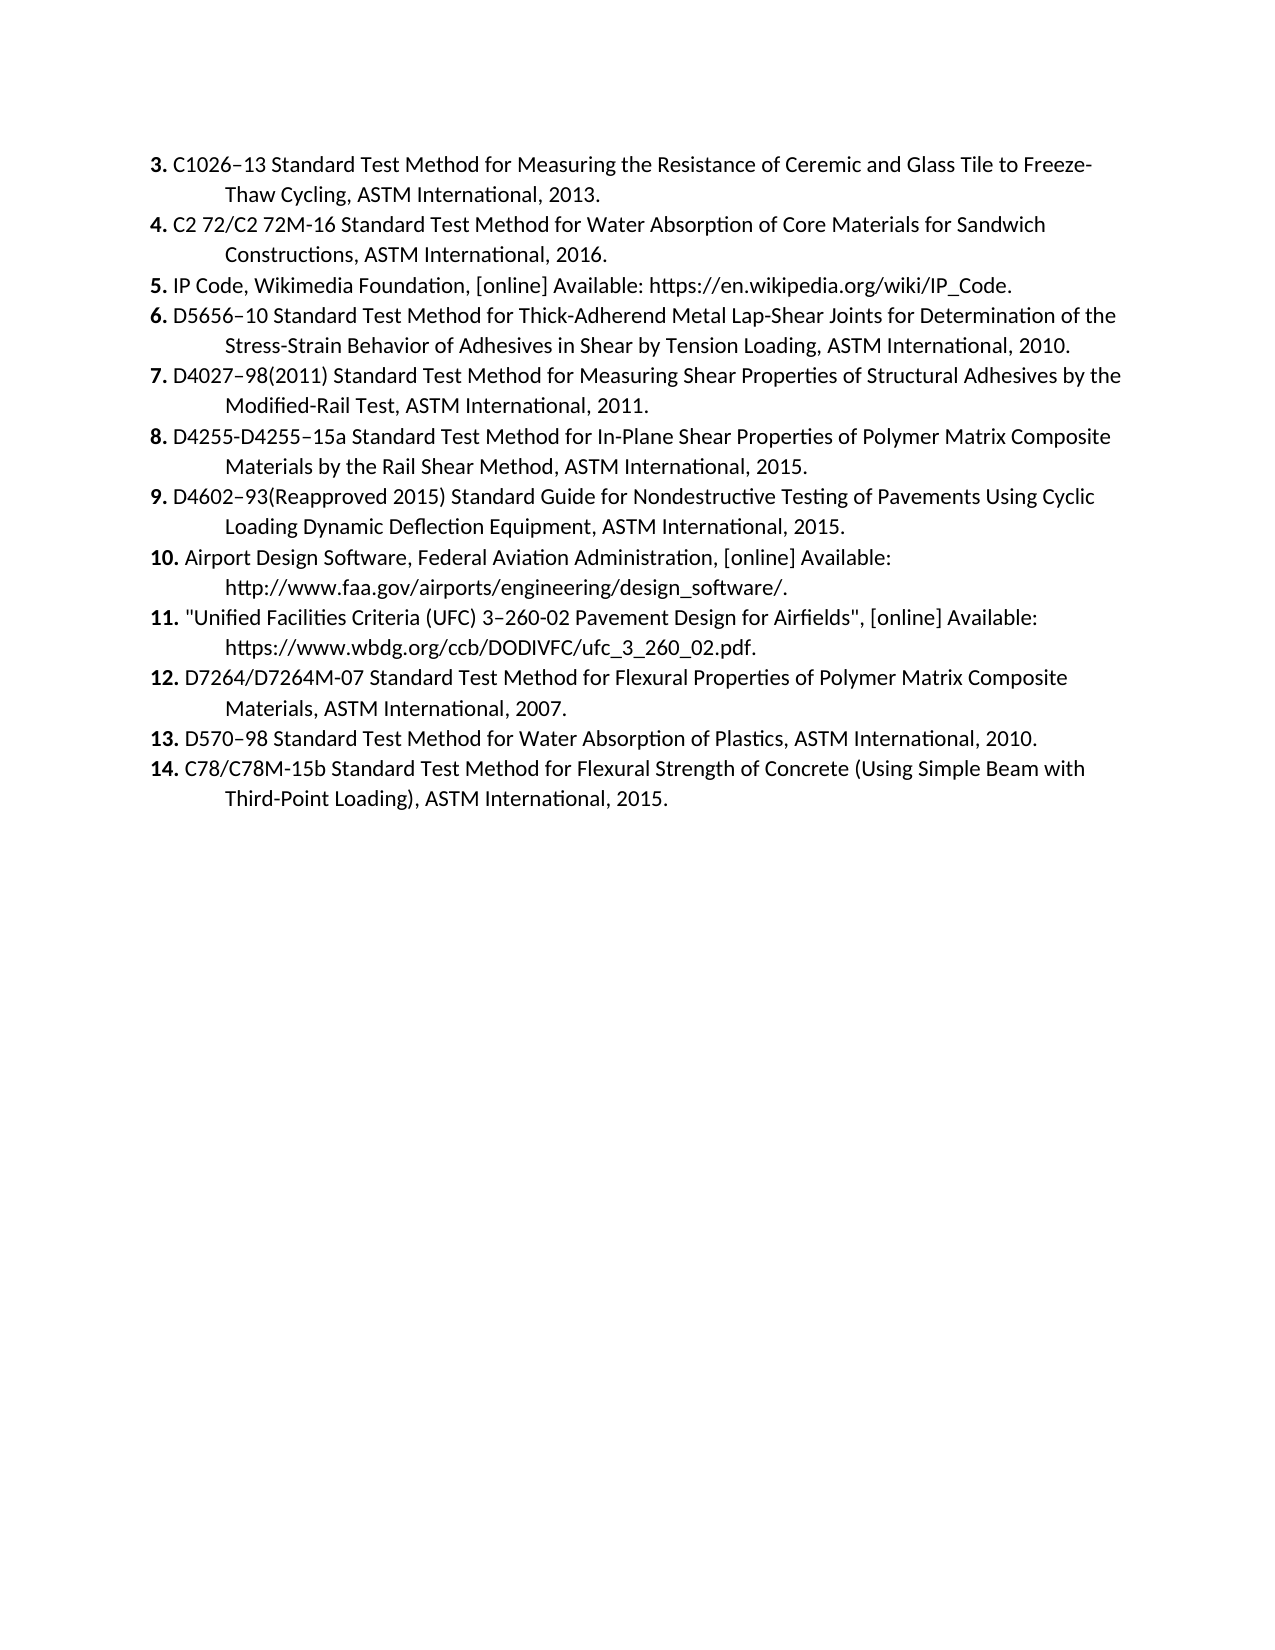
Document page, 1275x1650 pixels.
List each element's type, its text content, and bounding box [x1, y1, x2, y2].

text 7. D4027–98(2011) Standard Test Method for Measuring Shear Properties of Structural Adhesives by the Modified-Rail Test, ASTM International, 2011. [150, 361, 1125, 420]
text 5. IP Code, Wikimedia Foundation, [online] Available: https://en.wikipedia.org/wiki/IP_Code. [150, 271, 1125, 299]
text 8. D4255-D4255–15a Standard Test Method for In-Plane Shear Properties of Polymer Matrix Composite Materials by the Rail Shear Method, ASTM International, 2015. [150, 422, 1125, 480]
text 13. D570–98 Standard Test Method for Water Absorption of Plastics, ASTM International, 2010. [150, 724, 1125, 752]
text 3. C1026–13 Standard Test Method for Measuring the Resistance of Ceremic and Glass Tile to Freeze-Thaw Cycling, ASTM International, 2013. [150, 150, 1125, 208]
text 6. D5656–10 Standard Test Method for Thick-Adherend Metal Lap-Shear Joints for Determination of the Stress-Strain Behavior of Adhesives in Shear by Tension Loading, ASTM International, 2010. [150, 301, 1125, 359]
text 12. D7264/D7264M-07 Standard Test Method for Flexural Properties of Polymer Matrix Composite Materials, ASTM International, 2007. [150, 663, 1125, 722]
text 9. D4602–93(Reapproved 2015) Standard Guide for Nondestructive Testing of Pavements Using Cyclic Loading Dynamic Deflection Equipment, ASTM International, 2015. [150, 482, 1125, 541]
text 14. C78/C78M-15b Standard Test Method for Flexural Strength of Concrete (Using Simple Beam with Third-Point Loading), ASTM International, 2015. [150, 754, 1125, 812]
text 4. C2 72/C2 72M-16 Standard Test Method for Water Absorption of Core Materials for Sandwich Constructions, ASTM International, 2016. [150, 210, 1125, 269]
text 11. "Unified Facilities Criteria (UFC) 3–260-02 Pavement Design for Airfields", [online] Available: https://www.wbdg.org/ccb/DODIVFC/ufc_3_260_02.pdf. [150, 603, 1125, 661]
text 10. Airport Design Software, Federal Aviation Administration, [online] Available: http://www.faa.gov/airports/engineering/design_software/. [150, 543, 1125, 601]
